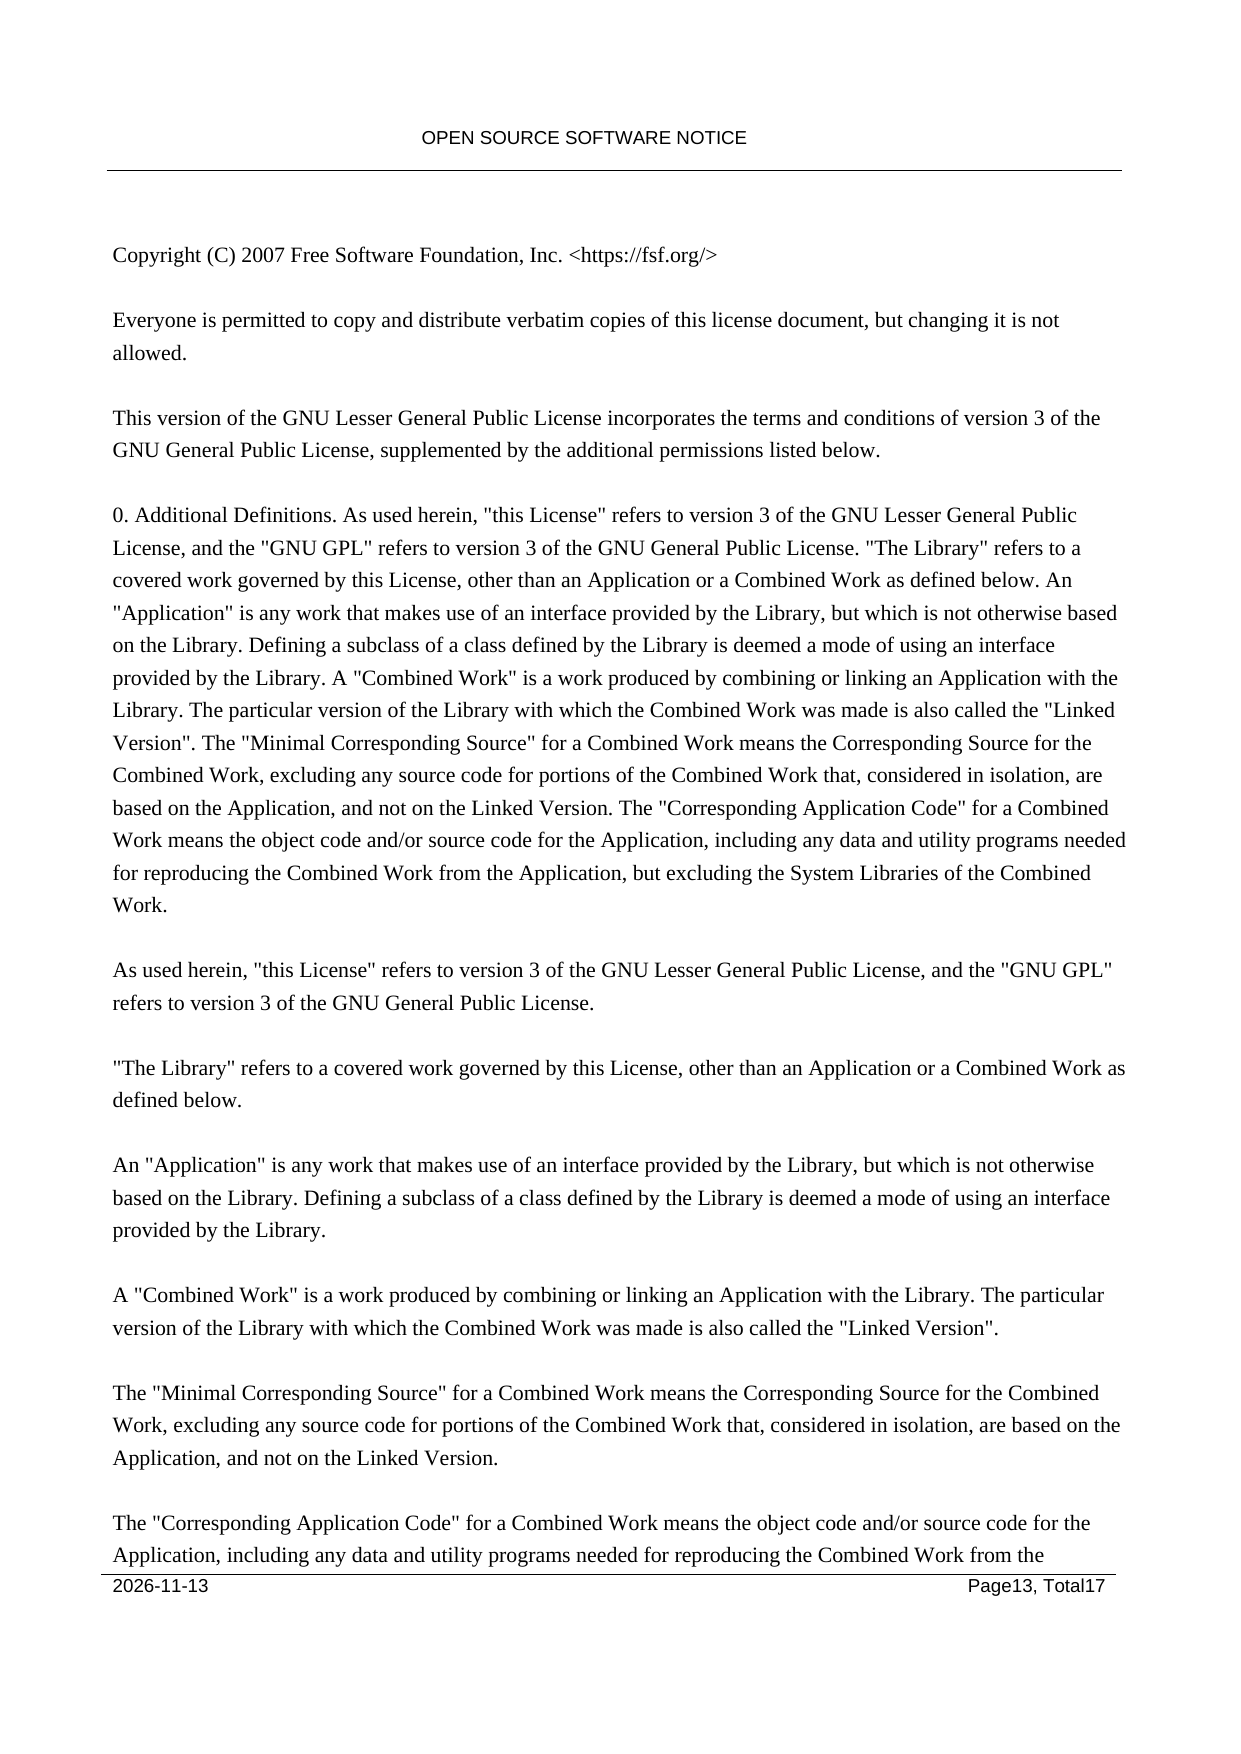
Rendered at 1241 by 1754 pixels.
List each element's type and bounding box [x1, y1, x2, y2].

text [112, 206, 1128, 1571]
